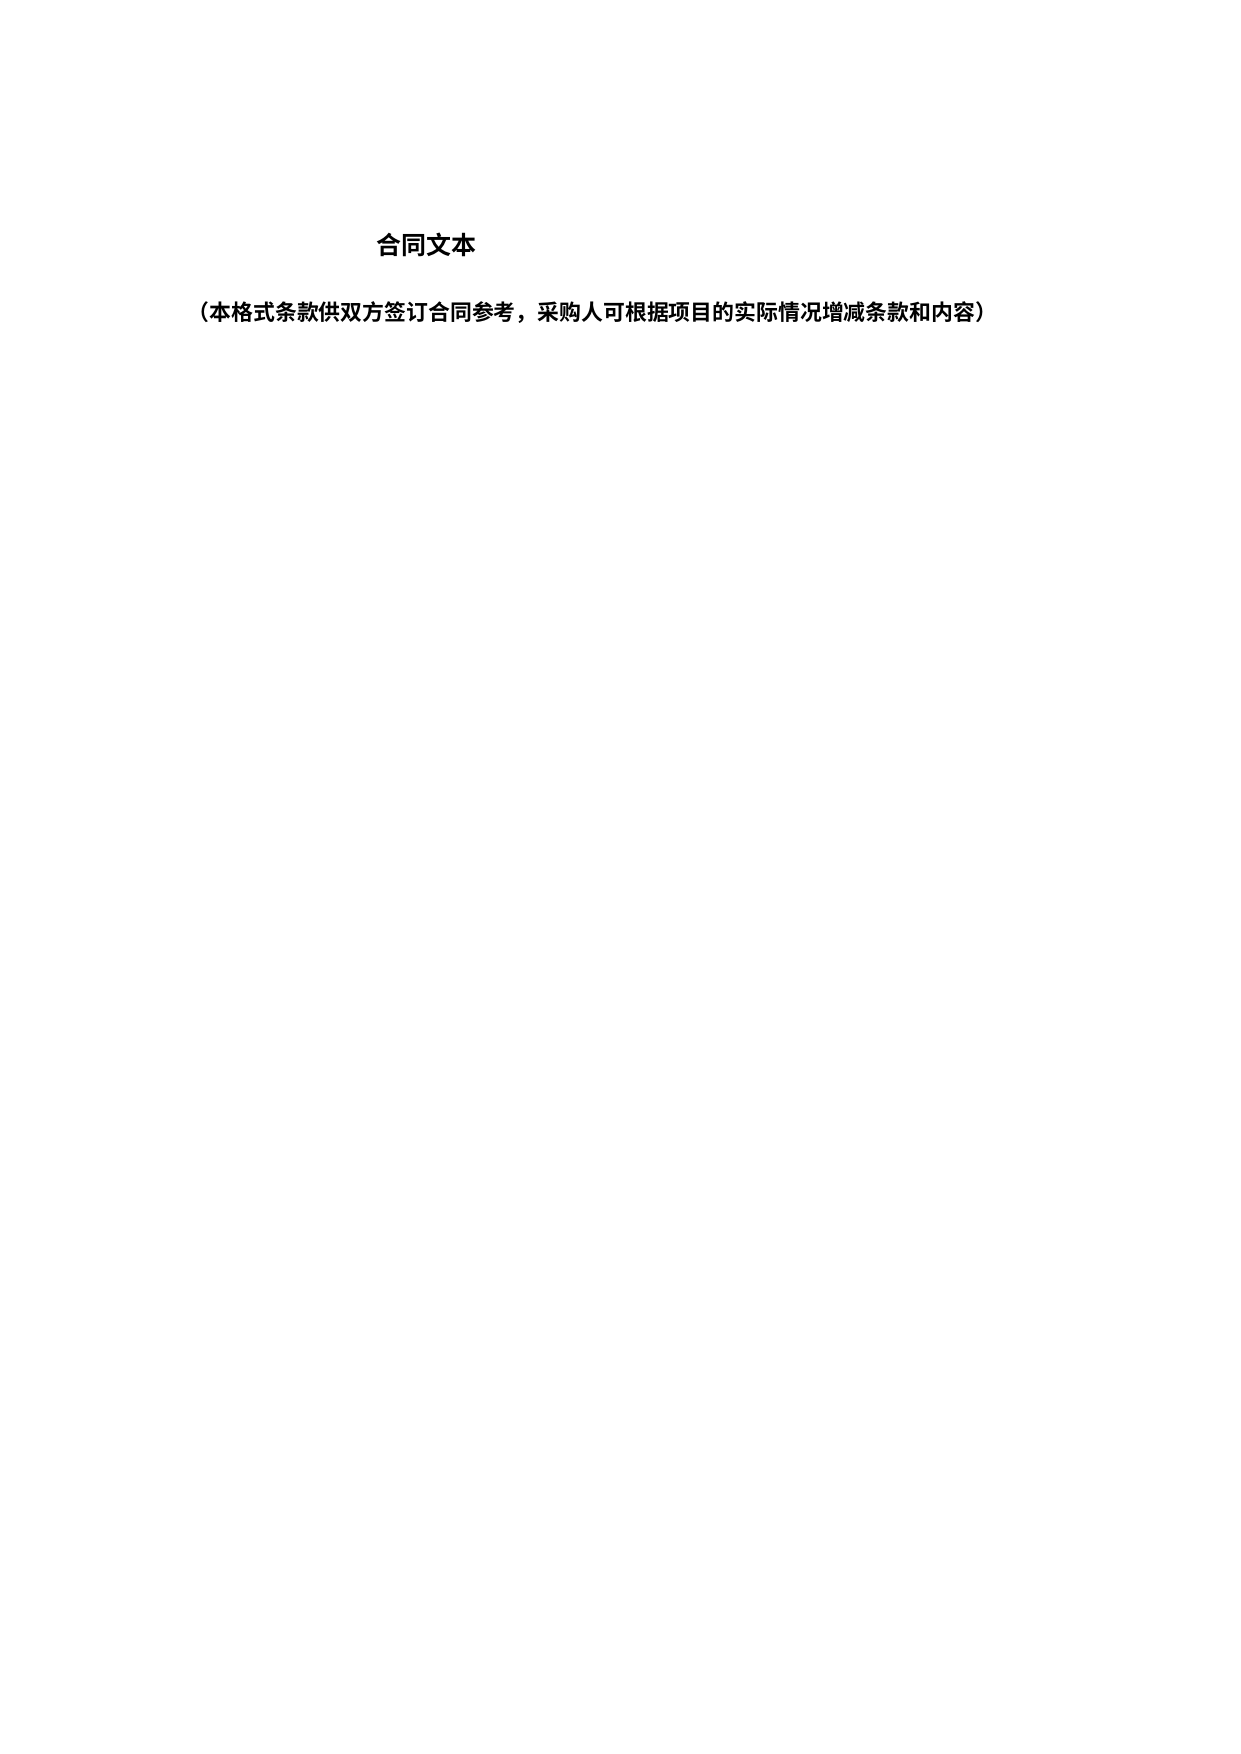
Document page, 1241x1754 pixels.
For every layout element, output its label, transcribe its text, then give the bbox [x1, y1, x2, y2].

text 合同文本 [187, 211, 1053, 276]
text （本格式条款供双方签订合同参考，采购人可根据项目的实际情况增减条款和内容） [187, 294, 1053, 327]
